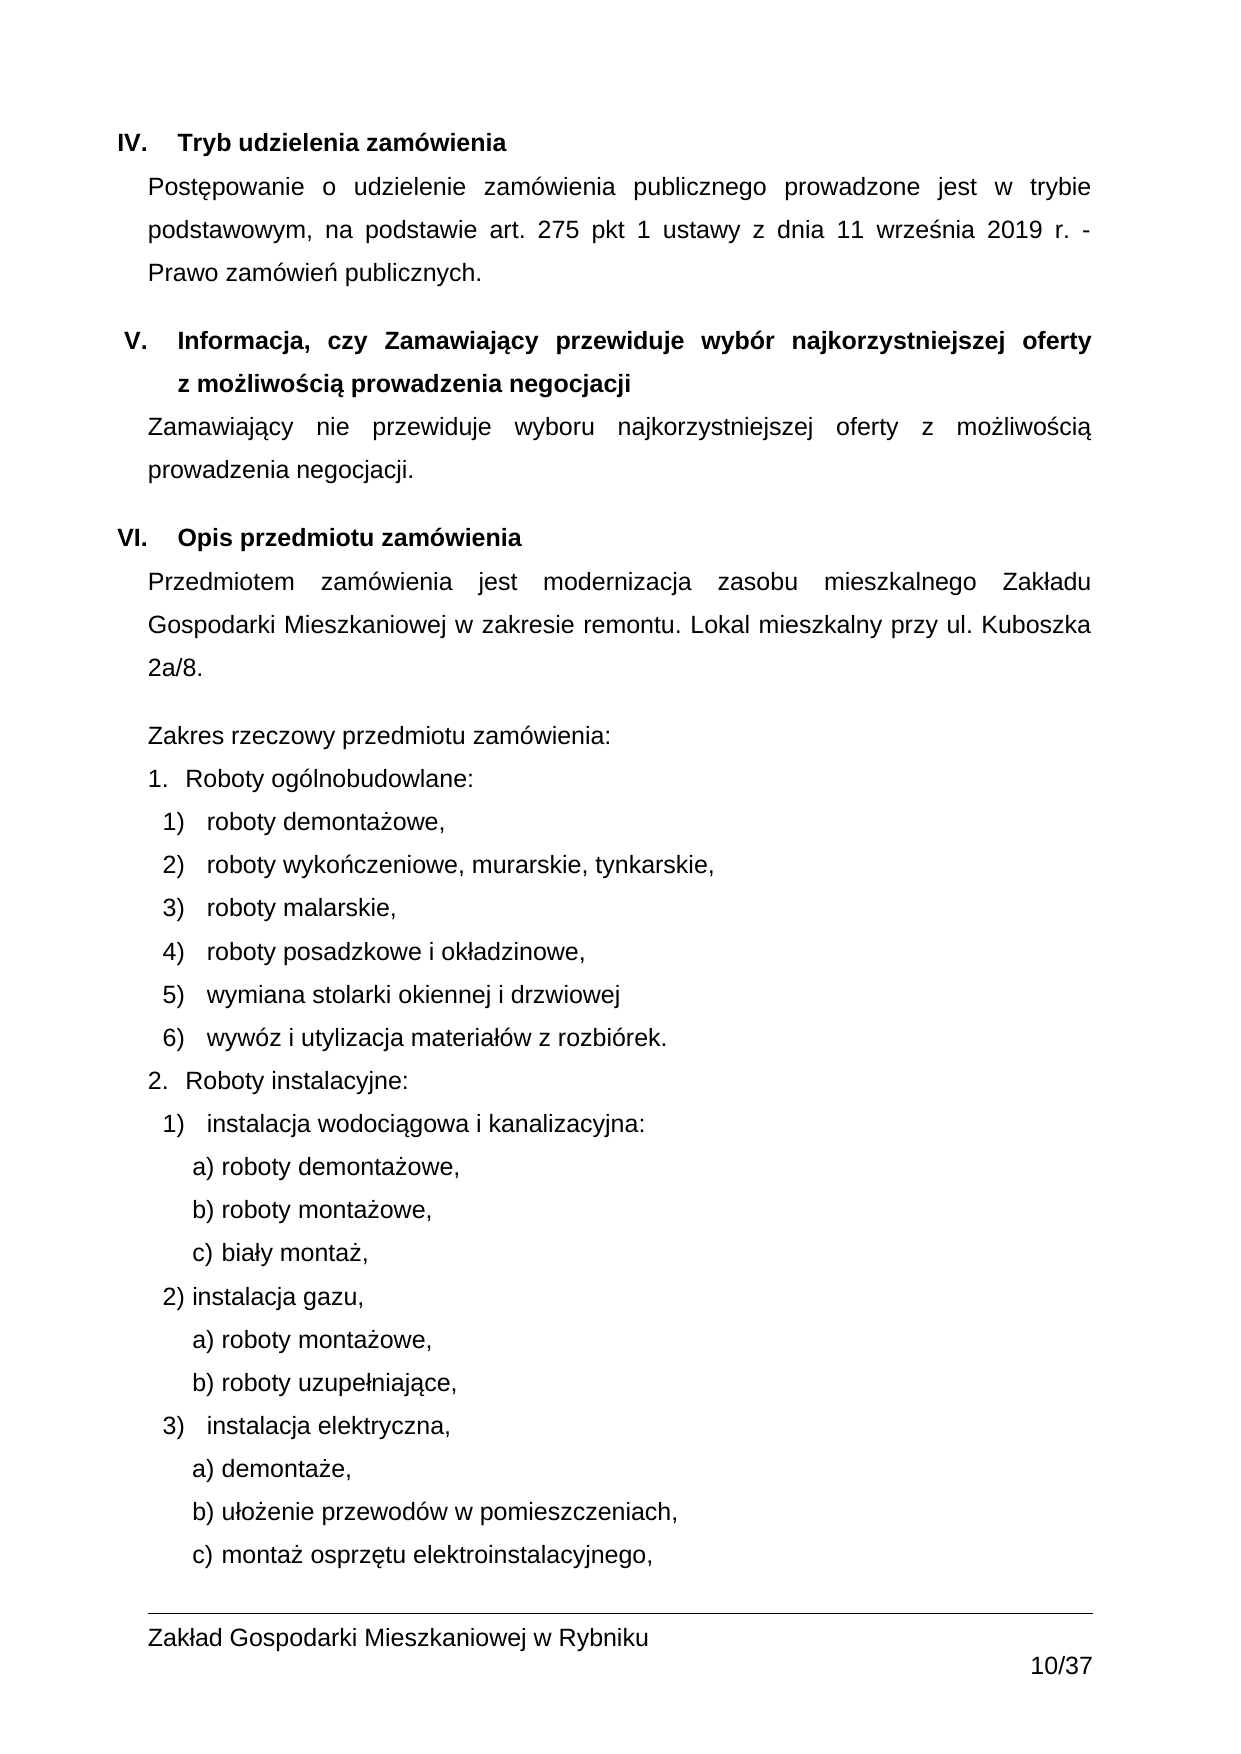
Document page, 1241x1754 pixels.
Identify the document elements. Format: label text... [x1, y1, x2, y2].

text Przedmiotem zamówienia jest modernizacja zasobu mieszkalnego Zakładu Gospodarki Mieszkaniowej w zakresie remontu. Lokal mieszkalny przy ul. Kuboszka 2a/8. [148, 567, 1093, 682]
list Roboty instalacyjne: [148, 1066, 1093, 1095]
subtitle Tryb udzielenia zamówienia [148, 128, 1093, 157]
list roboty montażowe, [192, 1195, 1093, 1224]
list ułożenie przewodów w pomieszczeniach, [192, 1497, 1093, 1526]
subtitle Informacja, czy Zamawiający przewiduje wybór najkorzystniejszej oferty z możliwością prowadzenia negocjacji [148, 326, 1093, 398]
list roboty wykończeniowe, murarskie, tynkarskie, [162, 850, 1093, 879]
list instalacja wodociągowa i kanalizacyjna: [162, 1109, 1093, 1138]
list wymiana stolarki okiennej i drzwiowej [162, 980, 1093, 1008]
list roboty montażowe, [192, 1325, 1093, 1353]
text Postępowanie o udzielenie zamówienia publicznego prowadzone jest w trybie podstawowym, na podstawie art. 275 pkt 1 ustawy z dnia 11 września 2019 r. - Prawo zamówień publicznych. [148, 172, 1093, 287]
text Zamawiający nie przewiduje wyboru najkorzystniejszej oferty z możliwością prowadzenia negocjacji. [148, 412, 1093, 484]
list roboty demontażowe, [162, 807, 1093, 836]
list roboty malarskie, [162, 893, 1093, 922]
list wywóz i utylizacja materiałów z rozbiórek. [162, 1023, 1093, 1052]
list instalacja elektryczna, [162, 1411, 1093, 1440]
text Zakres rzeczowy przedmiotu zamówienia: [148, 721, 1093, 750]
list roboty uzupełniające, [192, 1368, 1093, 1397]
list montaż osprzętu elektroinstalacyjnego, [192, 1540, 1093, 1569]
list biały montaż, [192, 1238, 1093, 1267]
list demontaże, [192, 1454, 1093, 1483]
subtitle Opis przedmiotu zamówienia [148, 523, 1093, 552]
list roboty posadzkowe i okładzinowe, [162, 937, 1093, 965]
list Roboty ogólnobudowlane: [148, 764, 1093, 793]
list instalacja gazu, [162, 1282, 1093, 1310]
list roboty demontażowe, [192, 1152, 1093, 1181]
